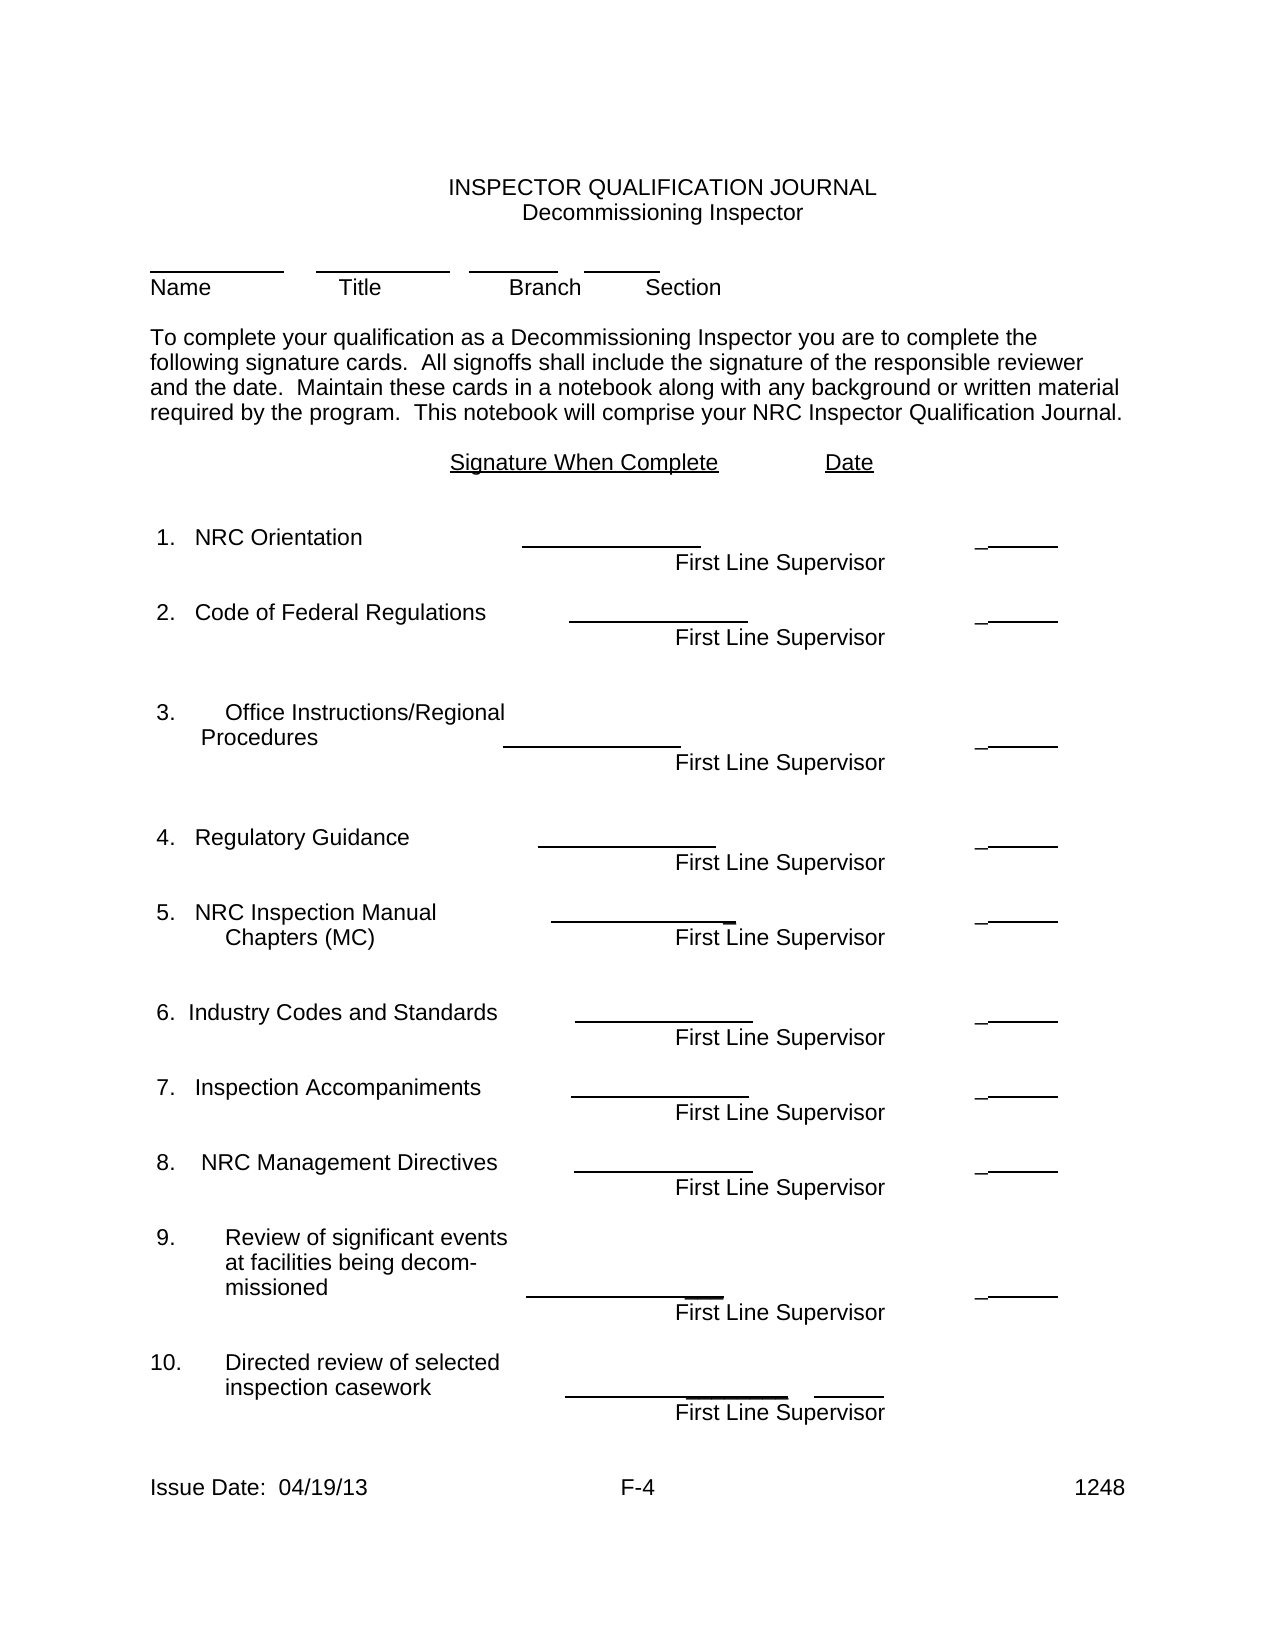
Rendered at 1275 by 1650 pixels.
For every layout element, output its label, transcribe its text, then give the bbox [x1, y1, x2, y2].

text 3. Office Instructions/Regional [150, 700, 1125, 725]
text at facilities being decom- [150, 1250, 1125, 1275]
text 6. Industry Codes and Standards _ [150, 1000, 1125, 1025]
text First Line Supervisor [150, 1300, 1125, 1325]
text 5. NRC Inspection Manual _ _ [150, 900, 1125, 925]
text To complete your qualification as a Decommissioning Inspector you are to complete the following signature cards. All signoffs shall include the signature of the responsible reviewer and the date. Maintain these cards in a notebook along with any background or written material required by the program. This notebook will comprise your NRC Inspector Qualification Journal. [150, 325, 1125, 425]
text 8. NRC Management Directives _ [150, 1150, 1125, 1175]
text First Line Supervisor [150, 625, 1125, 650]
text First Line Supervisor [150, 1100, 1125, 1125]
text First Line Supervisor [150, 550, 1125, 575]
text First Line Supervisor [150, 1400, 1125, 1425]
text First Line Supervisor [150, 750, 1125, 775]
text Decommissioning Inspector [150, 200, 1125, 225]
text First Line Supervisor [150, 1025, 1125, 1050]
text inspection casework ________ [225, 1375, 1125, 1400]
text 4. Regulatory Guidance _ [150, 825, 1125, 850]
text 2. Code of Federal Regulations _ [150, 600, 1125, 625]
text 1. NRC Orientation _ [150, 525, 1125, 550]
text First Line Supervisor [150, 1175, 1125, 1200]
text Procedures _ [150, 725, 1125, 750]
text 10. Directed review of selected [150, 1350, 1125, 1375]
text missioned ___ _ [225, 1275, 1125, 1300]
text First Line Supervisor [150, 850, 1125, 875]
text Chapters (MC) First Line Supervisor [150, 925, 1125, 950]
text INSPECTOR QUALIFICATION JOURNAL [150, 175, 1125, 200]
text Signature When Complete Date [150, 450, 1125, 475]
text 7. Inspection Accompaniments _ [150, 1075, 1125, 1100]
text Name Title Branch Section [150, 275, 1125, 300]
text 9. Review of significant events [150, 1225, 1125, 1250]
